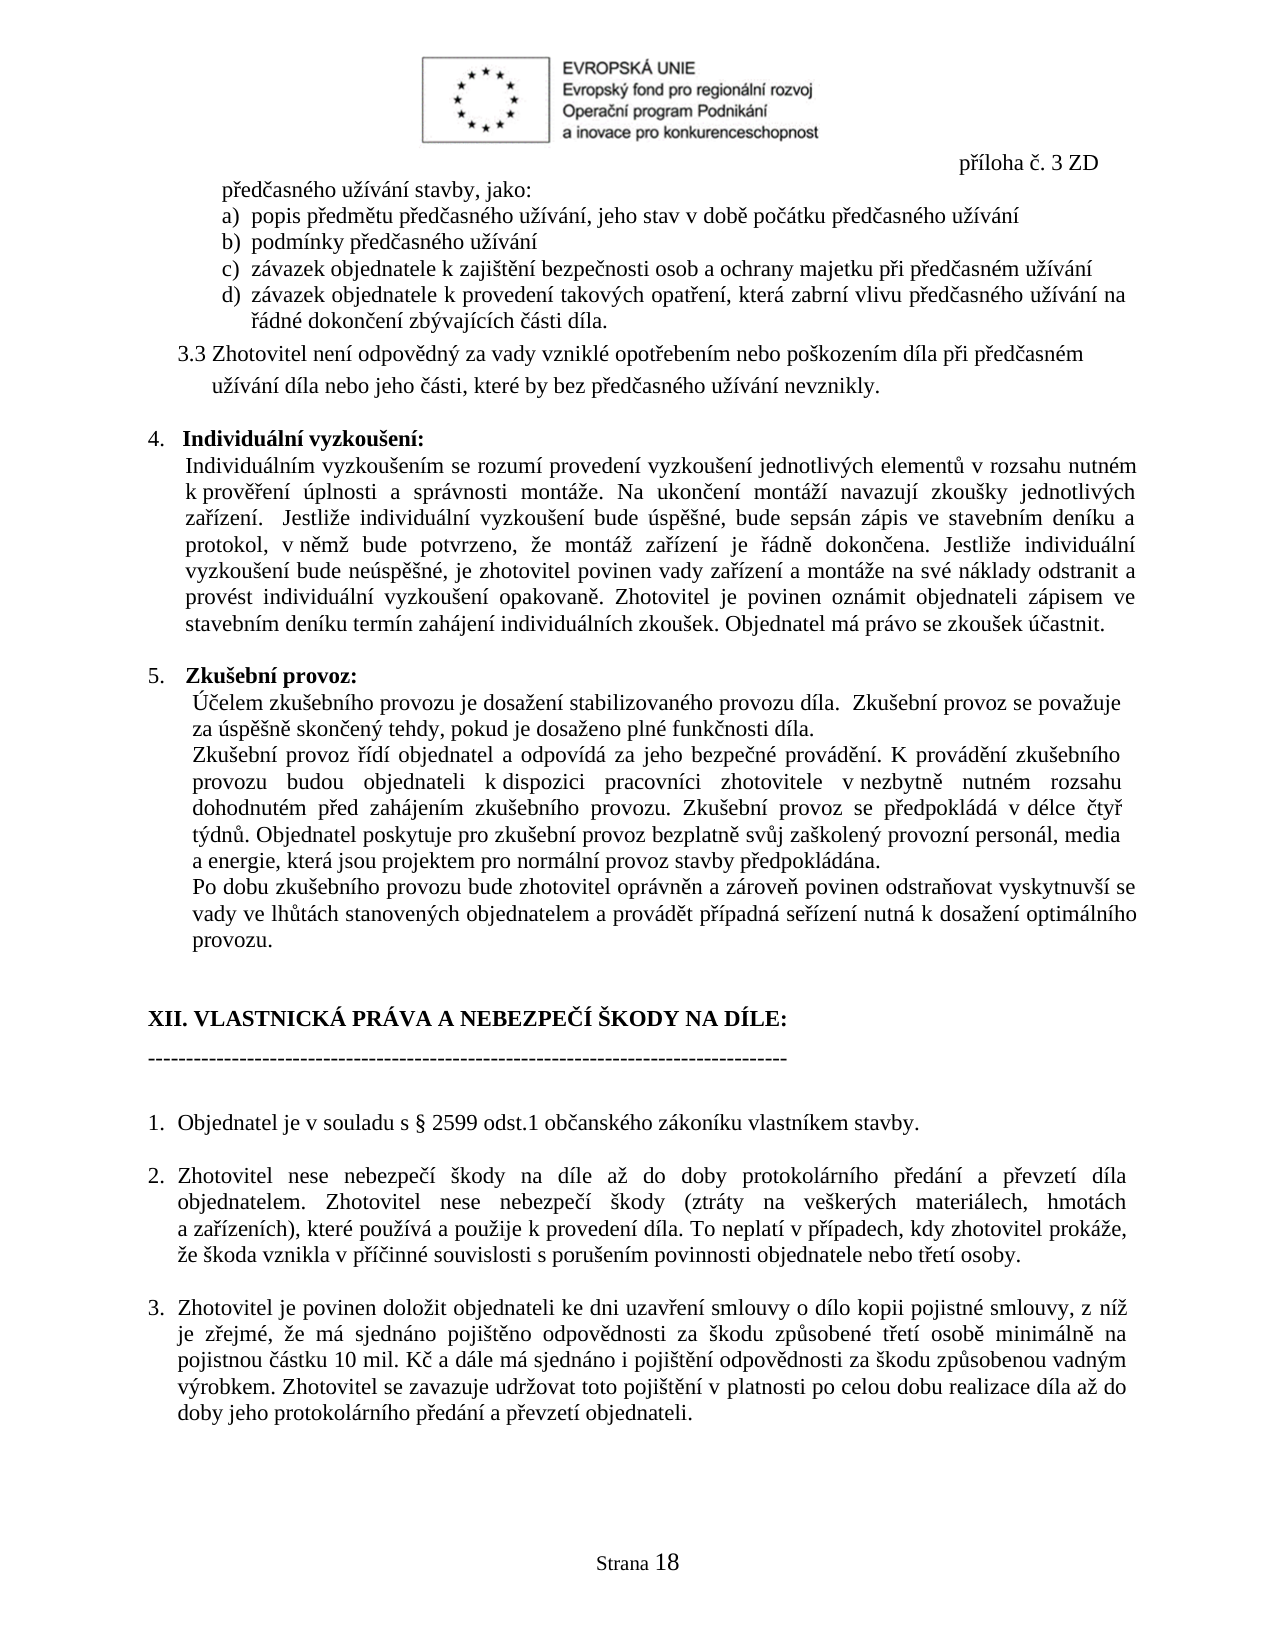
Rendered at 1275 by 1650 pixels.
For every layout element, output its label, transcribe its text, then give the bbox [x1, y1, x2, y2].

text 3.3 Zhotovitel není odpovědný za vady vzniklé opotřebením nebo poškozením díla při předčasném [177, 340, 1137, 366]
list Objednatel je v souladu s § 2599 odst.1 občanského zákoníku vlastníkem stavby. [148, 1109, 1127, 1136]
list závazek objednatele k provedení takových opatření, která zabrní vlivu předčasného užívání na řádné dokončení zbývajících části díla. [222, 281, 1127, 334]
text užívání díla nebo jeho části, které by bez předčasného užívání nevznikly. [177, 373, 1137, 399]
text ------------------------------------------------------------------------------------ [148, 1044, 1127, 1070]
list popis předmětu předčasného užívání, jeho stav v době počátku předčasného užívání [222, 202, 1127, 228]
text 4. Individuální vyzkoušení: [148, 425, 1137, 452]
text XII. VLASTNICKÁ PRÁVA A NEBEZPEČÍ ŠKODY NA DÍLE: [148, 1005, 1137, 1031]
picture [394, 29, 847, 171]
text Zkušební provoz řídí objednatel a odpovídá za jeho bezpečné provádění. K provádění zkušebního provozu budou objednateli k dispozici pracovníci zhotovitele v nezbytně nutném rozsahu dohodnutém před zahájením zkušebního provozu. Zkušební provoz se předpokládá v délce čtyř týdnů. Objednatel poskytuje pro zkušební provoz bezplatně svůj zaškolený provozní personál, media a energie, která jsou projektem pro normální provoz stavby předpokládána. [192, 742, 1122, 873]
text Účelem zkušebního provozu je dosažení stabilizovaného provozu díla. Zkušební provoz se považuje za úspěšně skončený tehdy, pokud je dosaženo plné funkčnosti díla. [192, 689, 1122, 742]
list závazek objednatele k zajištění bezpečnosti osob a ochrany majetku při předčasném užívání [222, 255, 1127, 281]
list Zkušební provoz: [148, 662, 1137, 689]
list podmínky předčasného užívání [222, 228, 1127, 255]
text Individuálním vyzkoušením se rozumí provedení vyzkoušení jednotlivých elementů v rozsahu nutném k prověření úplnosti a správnosti montáže. Na ukončení montáží navazují zkoušky jednotlivých zařízení. Jestliže individuální vyzkoušení bude úspěšné, bude sepsán zápis ve stavebním deníku a protokol, v němž bude potvrzeno, že montáž zařízení je řádně dokončena. Jestliže individuální vyzkoušení bude neúspěšné, je zhotovitel povinen vady zařízení a montáže na své náklady odstranit a provést individuální vyzkoušení opakovaně. Zhotovitel je povinen oznámit objednateli zápisem ve stavebním deníku termín zahájení individuálních zkoušek. Objednatel má právo se zkoušek účastnit. [185, 452, 1137, 636]
text Po dobu zkušebního provozu bude zhotovitel oprávněn a zároveň povinen odstraňovat vyskytnuvší se vady ve lhůtách stanovených objednatelem a provádět případná seřízení nutná k dosažení optimálního provozu. [192, 873, 1137, 952]
list Zhotovitel je povinen doložit objednateli ke dni uzavření smlouvy o dílo kopii pojistné smlouvy, z níž je zřejmé, že má sjednáno pojištěno odpovědnosti za škodu způsobené třetí osobě minimálně na pojistnou částku 10 mil. Kč a dále má sjednáno i pojištění odpovědnosti za škodu způsobenou vadným výrobkem. Zhotovitel se zavazuje udržovat toto pojištění v platnosti po celou dobu realizace díla až do doby jeho protokolárního předání a převzetí objednateli. [148, 1294, 1127, 1425]
list Zhotovitel nese nebezpečí škody na díle až do doby protokolárního předání a převzetí díla objednatelem. Zhotovitel nese nebezpečí škody (ztráty na veškerých materiálech, hmotách a zařízeních), které používá a použije k provedení díla. To neplatí v případech, kdy zhotovitel prokáže, že škoda vznikla v příčinné souvislosti s porušením povinnosti objednatele nebo třetí osoby. [148, 1162, 1127, 1267]
